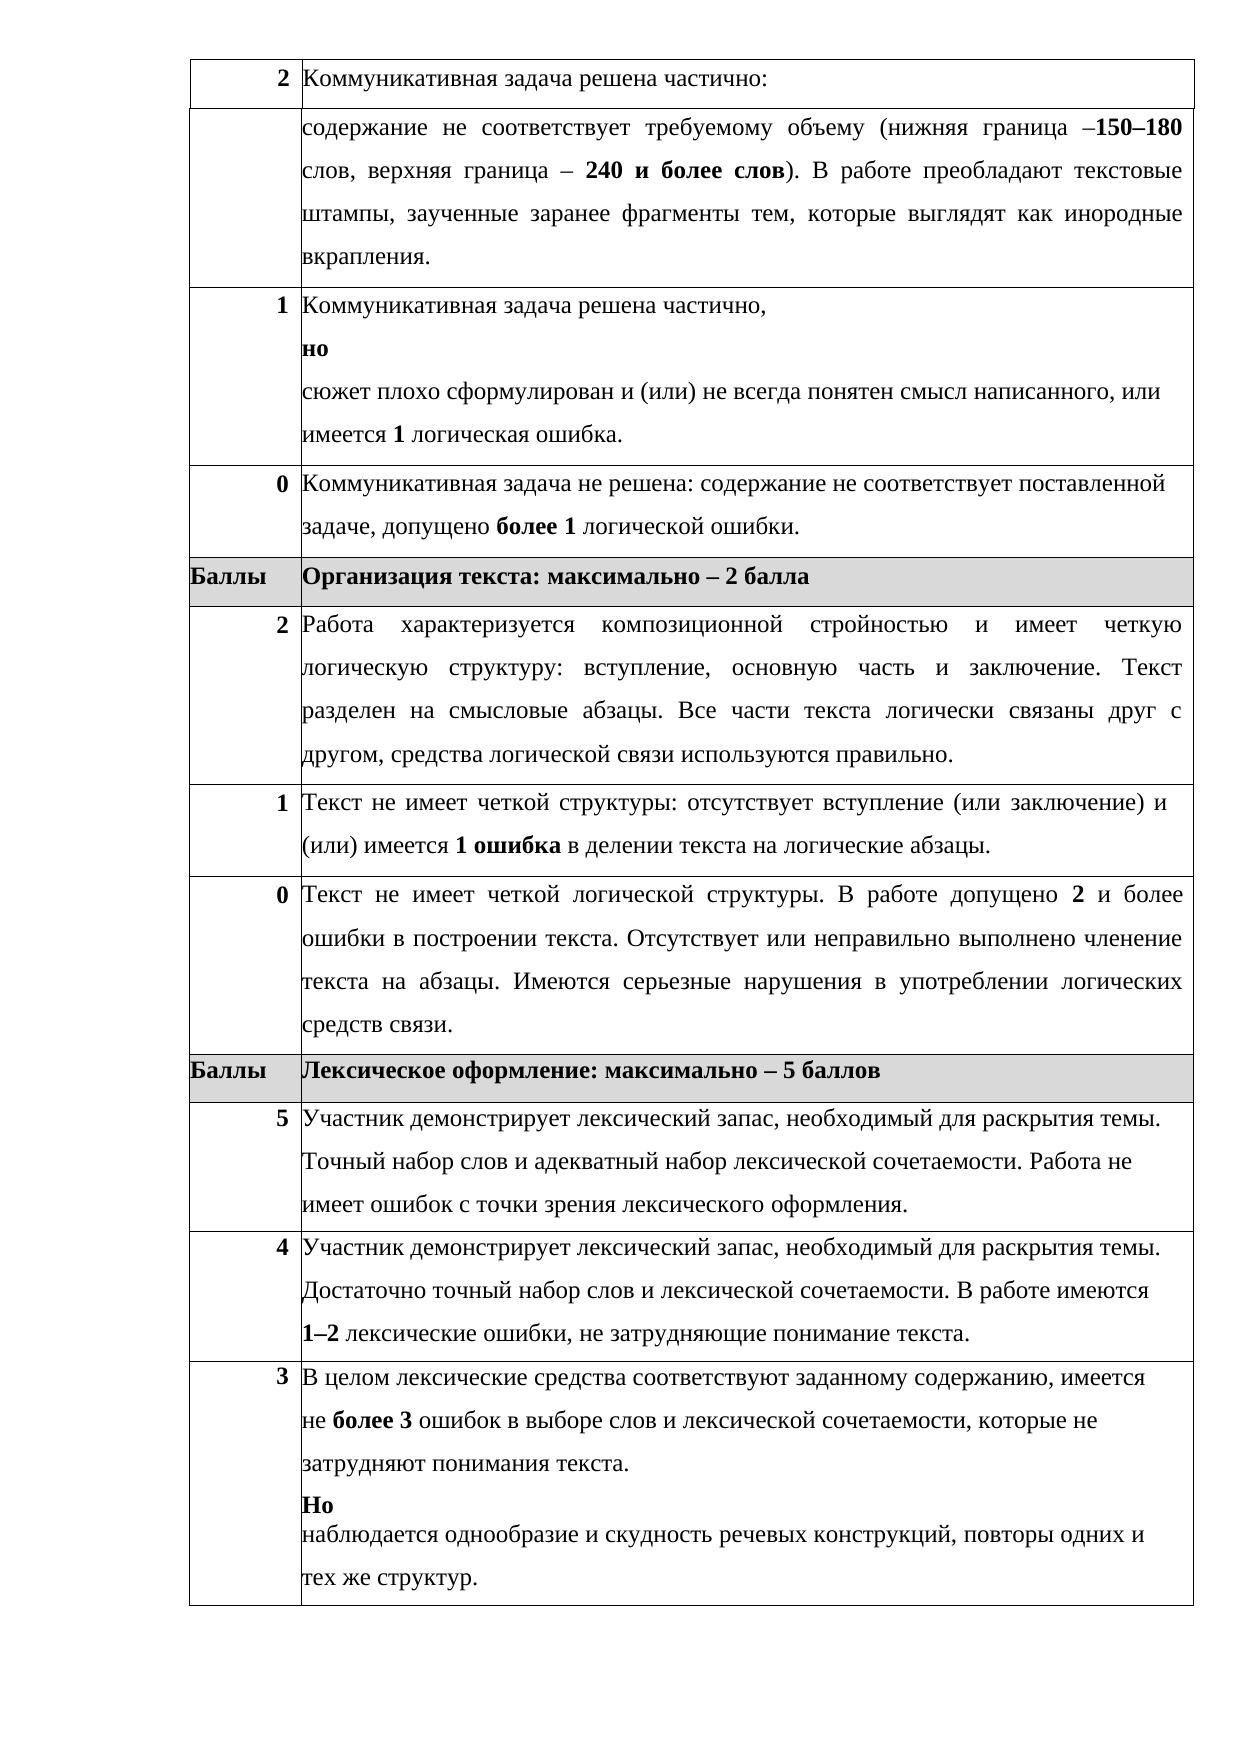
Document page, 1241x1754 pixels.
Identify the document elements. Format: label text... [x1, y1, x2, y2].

table_cell 3 [190, 1362, 301, 1605]
table_cell Работа характеризуется композиционной стройностью и имеет четкую логическую структуру: вступление, основную часть и заключение. Текст разделен на смысловые абзацы. Все части текста логически связаны друг с другом, средства логической связи используются правильно. [302, 607, 1193, 784]
table_cell Организация текста: максимально – 2 балла [302, 558, 1193, 606]
table_cell 1 [190, 785, 301, 876]
table_cell 4 [190, 1232, 301, 1361]
table_cell Баллы [190, 558, 301, 606]
table_cell Участник демонстрирует лексический запас, необходимый для раскрытия темы. Точный набор слов и адекватный набор лексической сочетаемости. Работа не имеет ошибок с точки зрения лексического оформления. [302, 1103, 1193, 1231]
table_cell содержание не соответствует требуемому объему (нижняя граница –150–180 слов, верхняя граница – 240 и более слов). В работе преобладают текстовые штампы, заученные заранее фрагменты тем, которые выглядят как инородные вкрапления. [302, 109, 1193, 287]
table_cell Коммуникативная задача решена частично, но сюжет плохо сформулирован и (или) не всегда понятен смысл написанного, или имеется 1 логическая ошибка. [302, 288, 1193, 465]
table_cell Коммуникативная задача не решена: содержание не соответствует поставленной задаче, допущено более 1 логической ошибки. [302, 466, 1193, 557]
table_cell Лексическое оформление: максимально – 5 баллов [302, 1055, 1193, 1102]
table_cell 1 [190, 288, 301, 465]
table_cell 0 [190, 877, 301, 1054]
table_cell [190, 109, 301, 287]
table_cell 0 [190, 466, 301, 557]
table_cell В целом лексические средства соответствуют заданному содержанию, имеется не более 3 ошибок в выборе слов и лексической сочетаемости, которые не затрудняют понимания текста. Но наблюдается однообразие и скудность речевых конструкций, повторы одних и тех же структур. [302, 1362, 1193, 1605]
table_cell Текст не имеет четкой структуры: отсутствует вступление (или заключение) и (или) имеется 1 ошибка в делении текста на логические абзацы. [302, 785, 1193, 876]
table_cell Баллы [190, 1055, 301, 1102]
table_cell 5 [190, 1103, 301, 1231]
table_cell Коммуникативная задача решена частично: [303, 60, 1194, 108]
table_cell Участник демонстрирует лексический запас, необходимый для раскрытия темы. Достаточно точный набор слов и лексической сочетаемости. В работе имеются 1–2 лексические ошибки, не затрудняющие понимание текста. [302, 1232, 1193, 1361]
table_cell 2 [190, 607, 301, 784]
table_cell Текст не имеет четкой логической структуры. В работе допущено 2 и более ошибки в построении текста. Отсутствует или неправильно выполнено членение текста на абзацы. Имеются серьезные нарушения в употреблении логических средств связи. [302, 877, 1193, 1054]
table_cell 2 [191, 60, 302, 108]
